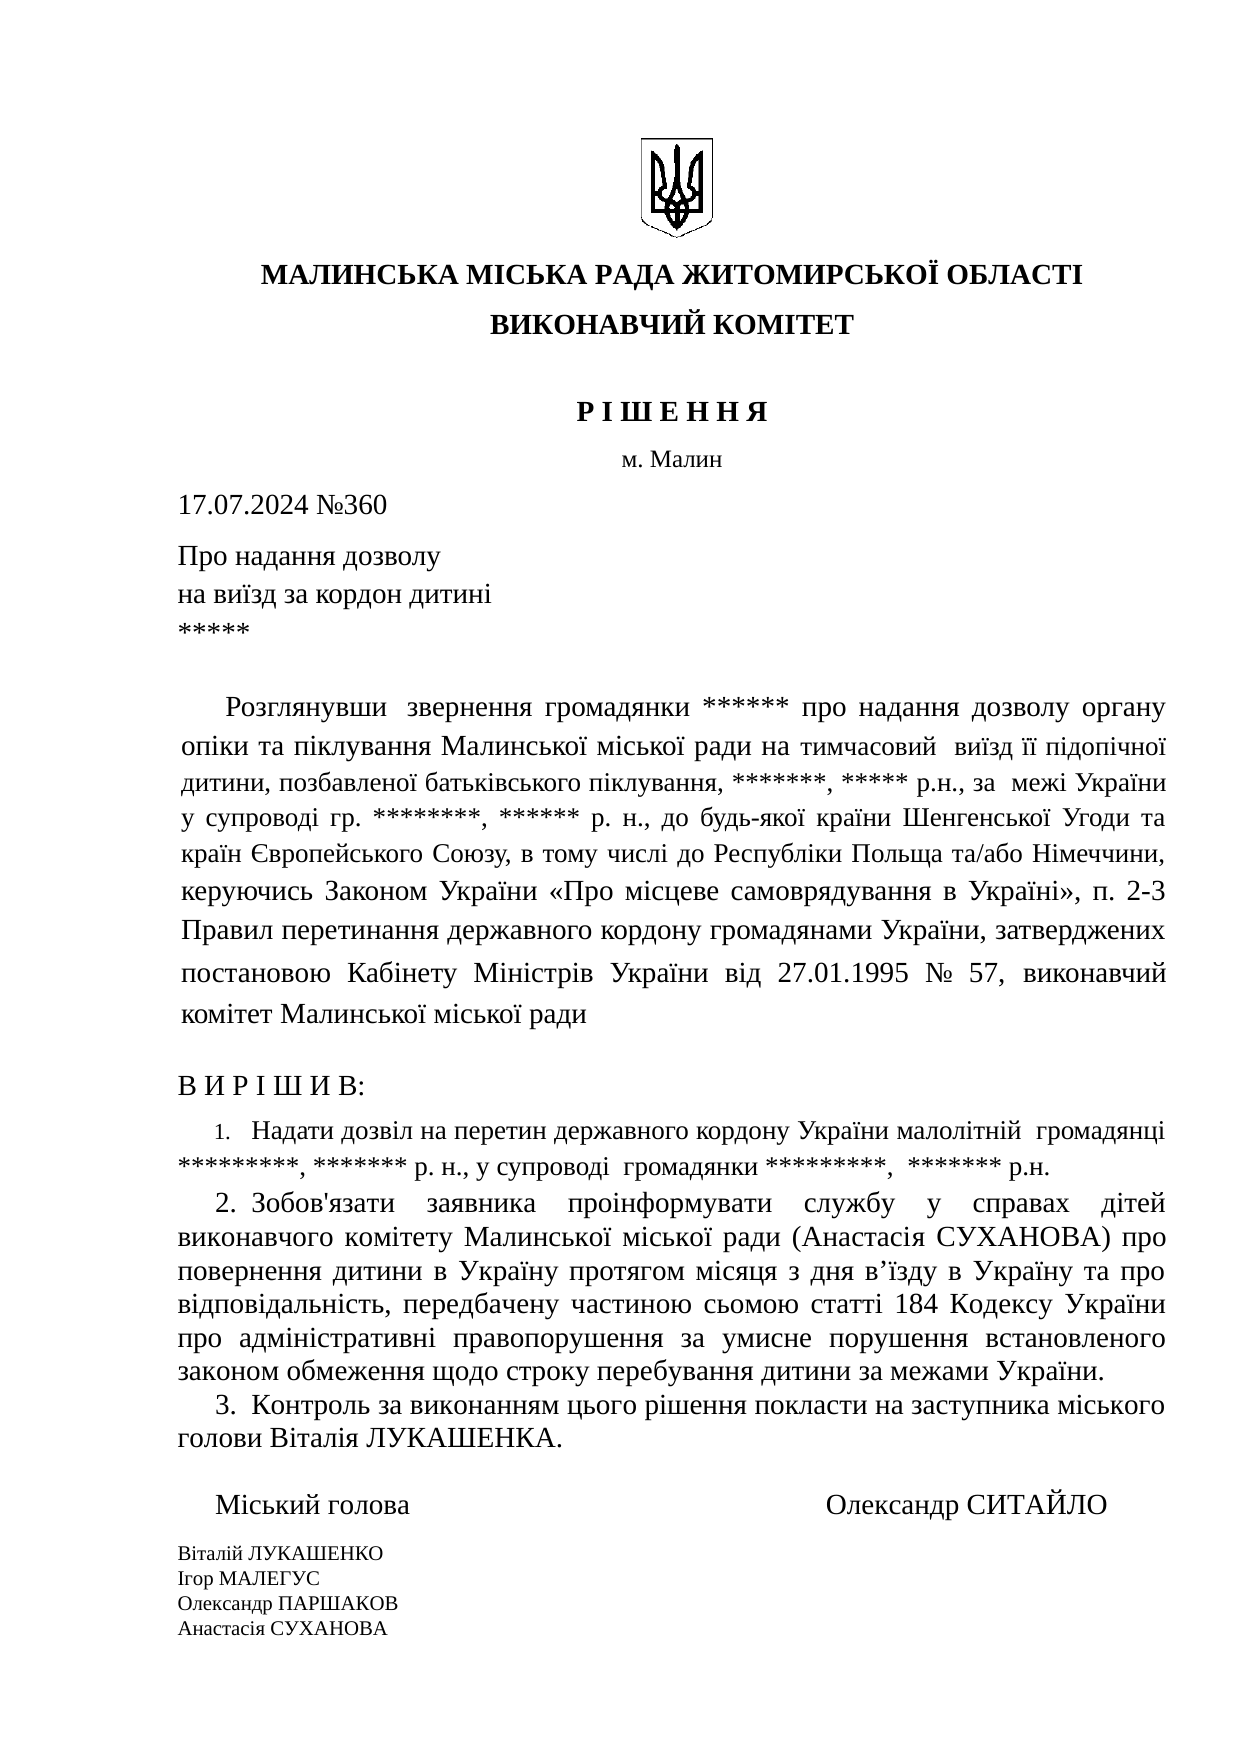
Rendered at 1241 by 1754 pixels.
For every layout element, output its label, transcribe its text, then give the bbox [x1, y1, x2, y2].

list Контроль за виконанням цього рішення покласти на заступника міського голови Віталія ЛУКАШЕНКА. [177, 1387, 1167, 1454]
table_header Про надання дозволу на виїзд за кордон дитині ***** [166, 538, 650, 652]
text 17.07.2024 №360 [177, 487, 1167, 521]
text ВИКОНАВЧИЙ КОМІТЕТ [177, 307, 1167, 341]
text Олександр ПАРШАКОВ [177, 1590, 1167, 1615]
list Міський голова Олександр СИТАЙЛО [215, 1487, 1167, 1521]
text м. Малин [177, 444, 1167, 473]
text Віталій ЛУКАШЕНКО [177, 1540, 1167, 1565]
list Надати дозвіл на перетин державного кордону України малолітній громадянці *********, ******* р. н., у супроводі громадянки *********, ******* р.н. [177, 1114, 1167, 1181]
text Ігор МАЛЕГУС [177, 1565, 1167, 1590]
text МАЛИНСЬКА МІСЬКА РАДА ЖИТОМИРСЬКОЇ ОБЛАСТІ [177, 257, 1167, 291]
picture [639, 137, 714, 239]
text Р І Ш Е Н Н Я [177, 394, 1167, 427]
list Зобов'язати заявника проінформувати службу у справах дітей виконавчого комітету Малинської міської ради (Анастасія СУХАНОВА) про повернення дитини в Україну протягом місяця з дня в’їзду в Україну та про відповідальність, передбачену частиною сьомою статті 184 Кодексу України про адміністративні правопорушення за умисне порушення встановленого законом обмеження щодо строку перебування дитини за межами України. [177, 1186, 1167, 1387]
text В И Р І Ш И В: [177, 1068, 1167, 1102]
text Розглянувши звернення громадянки ****** про надання дозволу органу опіки та піклування Малинської міської ради на тимчасовий виїзд її підопічної дитини, позбавленої батьківського піклування, *******, ***** р.н., за межі України у супроводі гр. ********, ****** р. н., до будь-якої країни Шенгенської Угоди та країн Європейського Союзу, в тому числі до Республіки Польща та/або Німеччини, керуючись Законом України «Про місцеве самоврядування в Україні», п. 2-3 Правил перетинання державного кордону громадянами України, затверджених постановою Кабінету Міністрів України від 27.01.1995 № 57, виконавчий комітет Малинської міської ради [181, 689, 1167, 1029]
text Анастасія СУХАНОВА [177, 1615, 1181, 1640]
